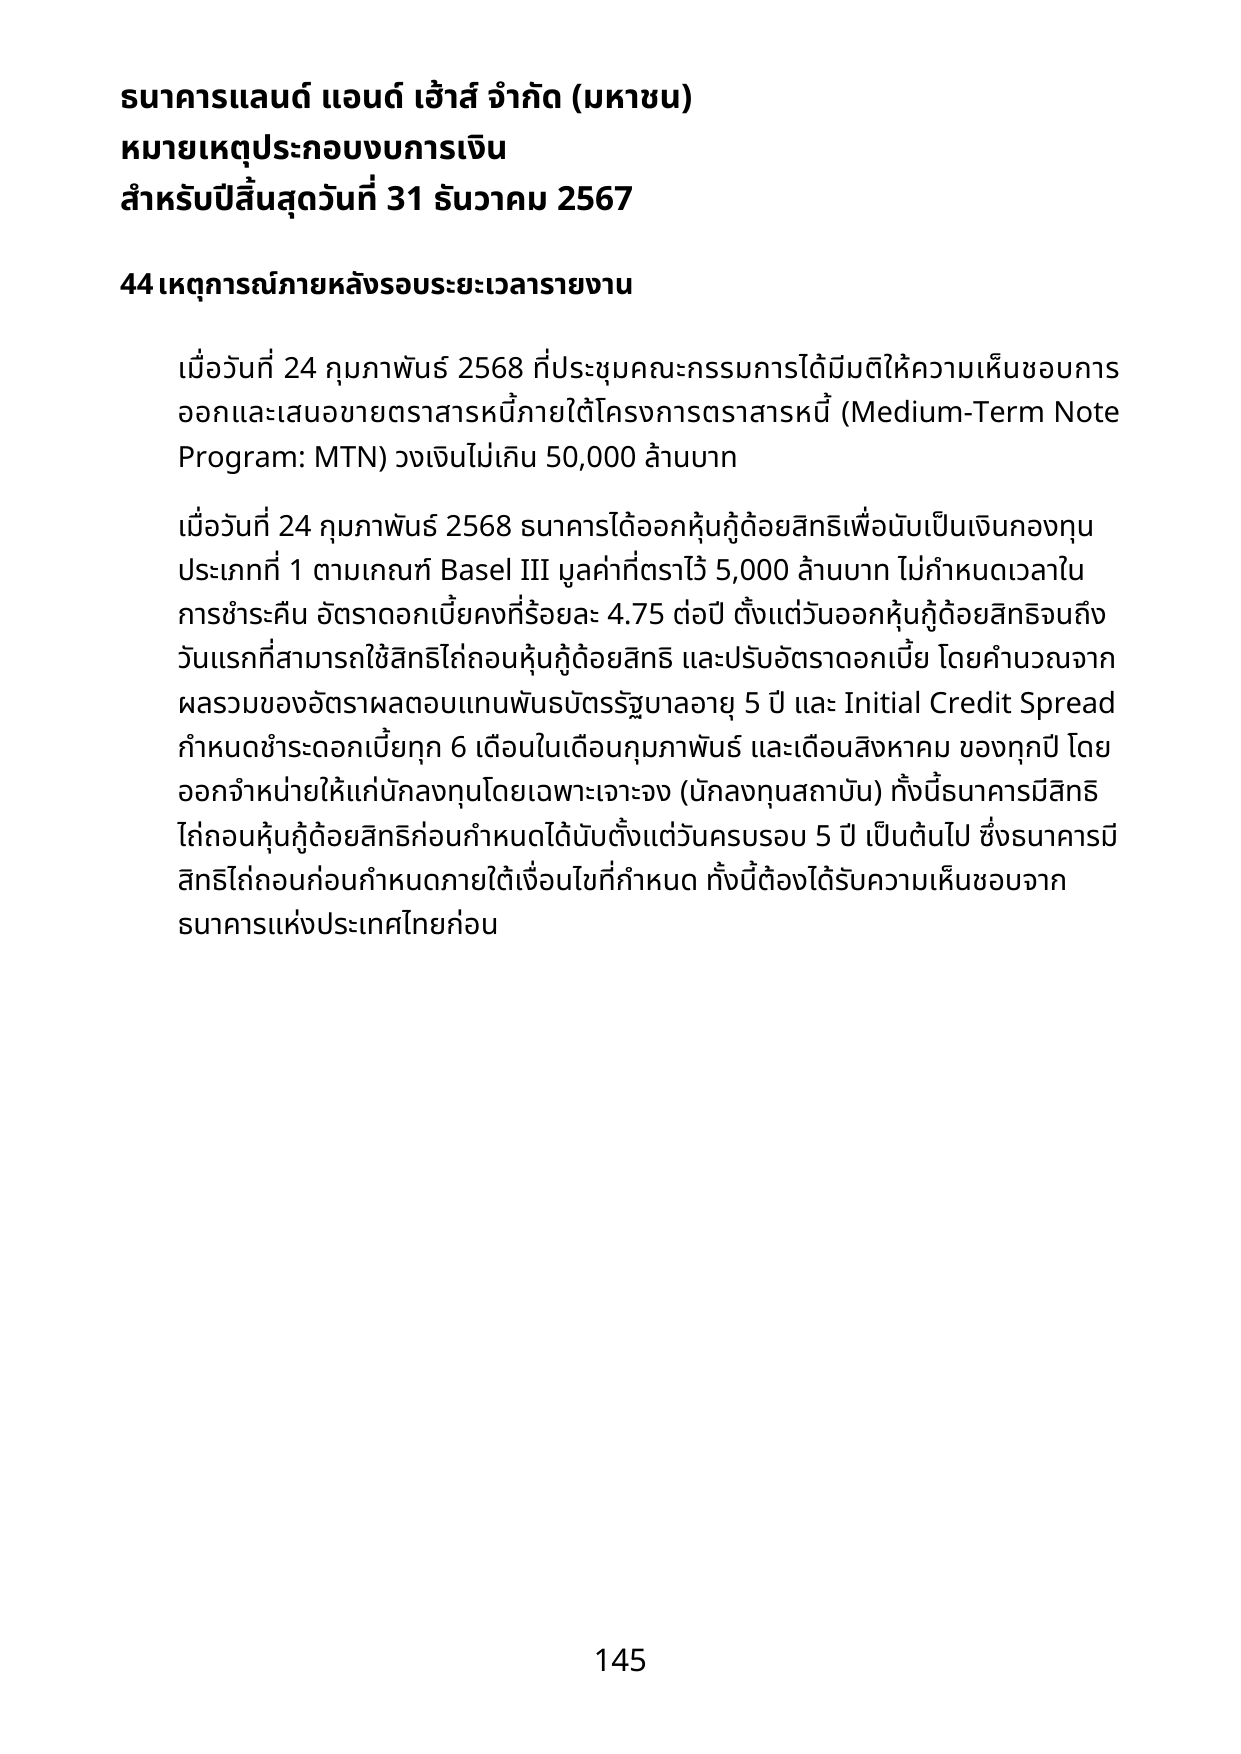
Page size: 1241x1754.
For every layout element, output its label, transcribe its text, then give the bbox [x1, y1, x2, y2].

text เมื่อวันที่ 24 กุมภาพันธ์ 2568 ที่ประชุมคณะกรรมการได้มีมติให้ความเห็นชอบการออกและเสนอขายตราสารหนี้ภายใต้โครงการตราสารหนี้ (Medium-Term Note Program: MTN) วงเงินไม่เกิน 50,000 ล้านบาท [177, 347, 1120, 480]
text เมื่อวันที่ 24 กุมภาพันธ์ 2568 ธนาคารได้ออกหุ้นกู้ด้อยสิทธิเพื่อนับเป็นเงินกองทุนประเภทที่ 1 ตามเกณฑ์ Basel III มูลค่าที่ตราไว้ 5,000 ล้านบาท ไม่กำหนดเวลาในการชำระคืน อัตราดอกเบี้ยคงที่ร้อยละ 4.75 ต่อปี ตั้งแต่วันออกหุ้นกู้ด้อยสิทธิจนถึงวันแรกที่สามารถใช้สิทธิไถ่ถอนหุ้นกู้ด้อยสิทธิ และปรับอัตราดอกเบี้ย โดยคำนวณจากผลรวมของอัตราผลตอบแทนพันธบัตรรัฐบาลอายุ 5 ปี และ Initial Credit Spread กำหนดชำระดอกเบี้ยทุก 6 เดือนในเดือนกุมภาพันธ์ และเดือนสิงหาคม ของทุกปี โดยออกจำหน่ายให้แก่นักลงทุนโดยเฉพาะเจาะจง (นักลงทุนสถาบัน) ทั้งนี้ธนาคารมีสิทธิไถ่ถอนหุ้นกู้ด้อยสิทธิก่อนกำหนดได้นับตั้งแต่วันครบรอบ 5 ปี เป็นต้นไป ซึ่งธนาคารมีสิทธิไถ่ถอนก่อนกำหนดภายใต้เงื่อนไขที่กำหนด ทั้งนี้ต้องได้รับความเห็นชอบจากธนาคารแห่งประเทศไทยก่อน [177, 505, 1120, 947]
subtitle เหตุการณ์ภายหลังรอบระยะเวลารายงาน [120, 263, 1120, 308]
